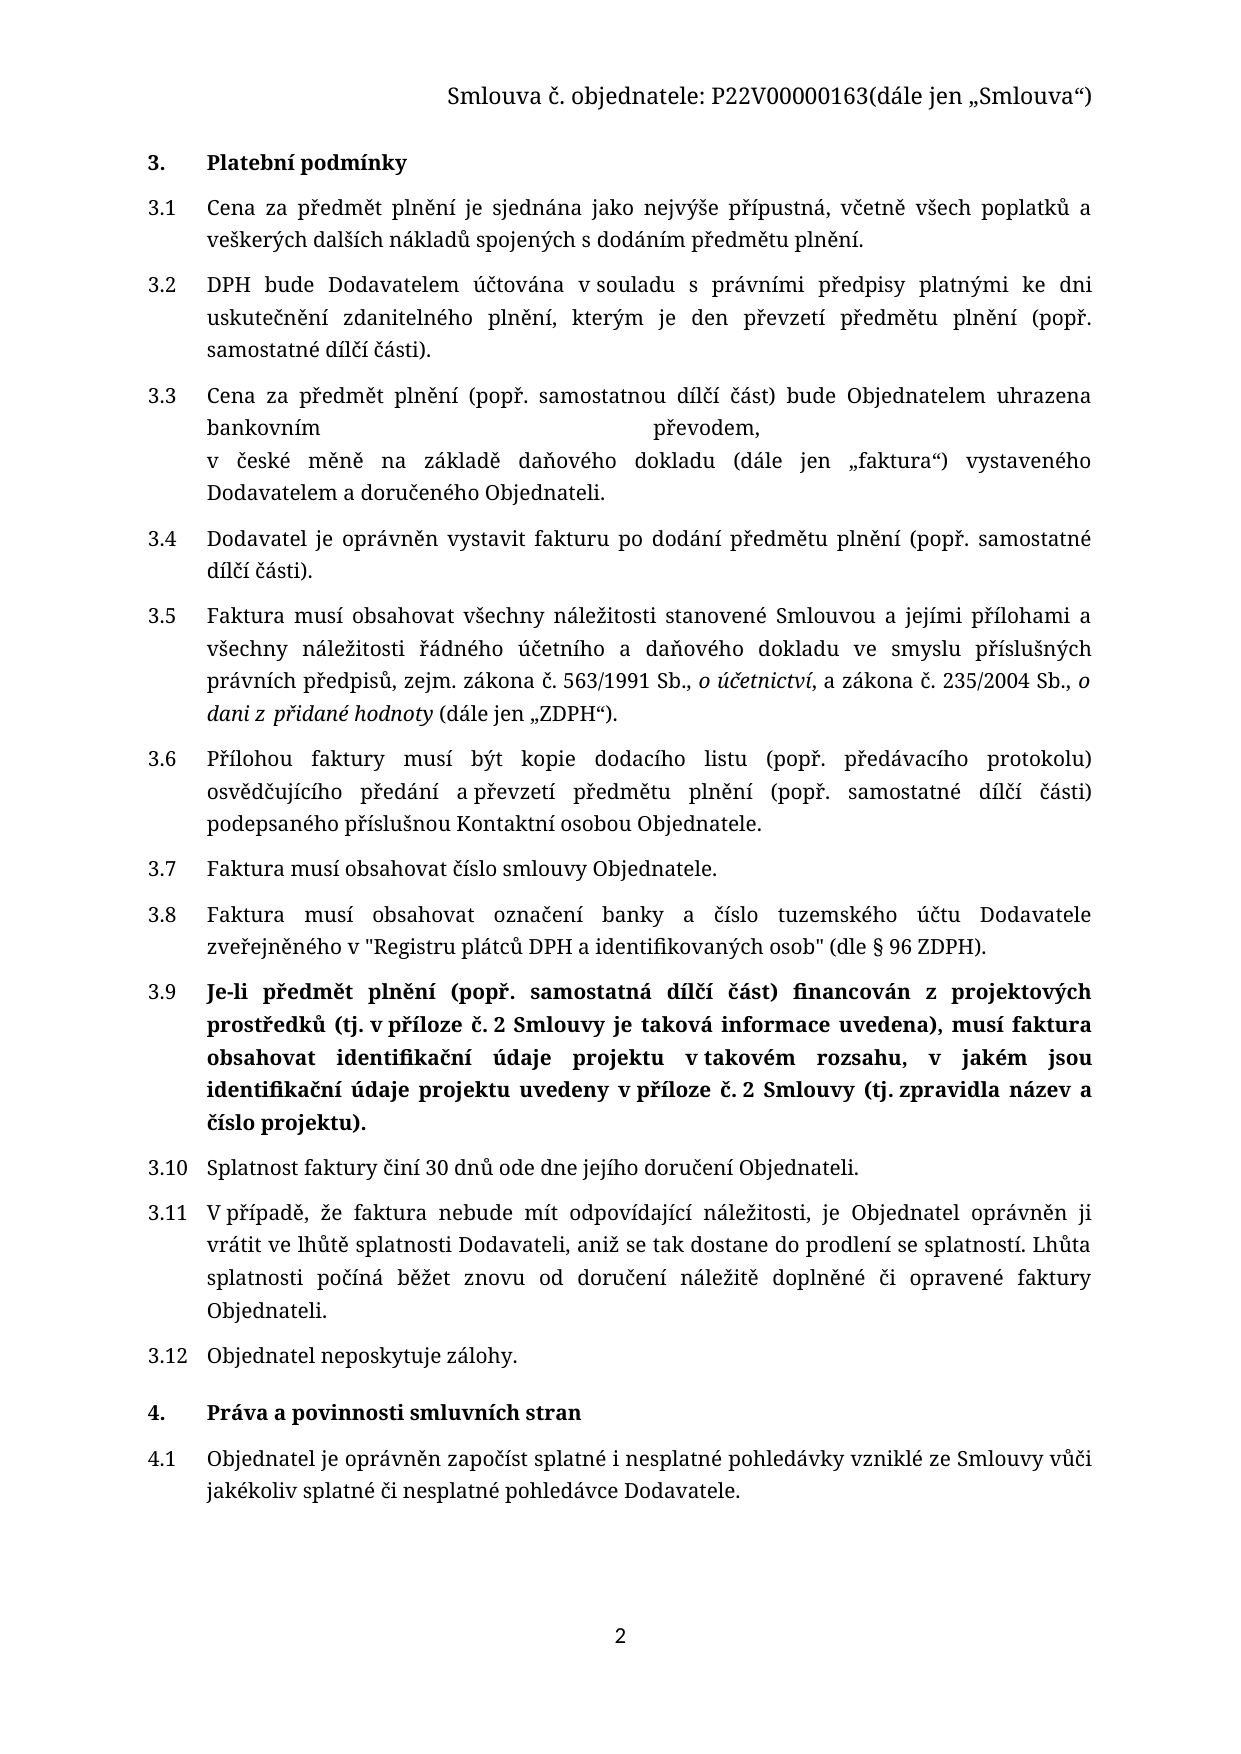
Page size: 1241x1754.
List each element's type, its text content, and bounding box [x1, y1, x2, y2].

list Faktura musí obsahovat číslo smlouvy Objednatele. [148, 854, 1093, 883]
list Objednatel neposkytuje zálohy. [148, 1341, 1093, 1369]
list DPH bude Dodavatelem účtována v souladu s právními předpisy platnými ke dni uskutečnění zdanitelného plnění, kterým je den převzetí předmětu plnění (popř. samostatné dílčí části). [148, 270, 1093, 364]
list Platební podmínky [148, 148, 1093, 176]
list V případě, že faktura nebude mít odpovídající náležitosti, je Objednatel oprávněn ji vrátit ve lhůtě splatnosti Dodavateli, aniž se tak dostane do prodlení se splatností. Lhůta splatnosti počíná běžet znovu od doručení náležitě doplněné či opravené faktury Objednateli. [148, 1198, 1093, 1324]
list Práva a povinnosti smluvních stran [148, 1398, 1093, 1427]
list Dodavatel je oprávněn vystavit fakturu po dodání předmětu plnění (popř. samostatné dílčí části). [148, 524, 1093, 585]
list Cena za předmět plnění je sjednána jako nejvýše přípustná, včetně všech poplatků a veškerých dalších nákladů spojených s dodáním předmětu plnění. [148, 193, 1093, 254]
list Cena za předmět plnění (popř. samostatnou dílčí část) bude Objednatelem uhrazena bankovním převodem, v české měně na základě daňového dokladu (dále jen „faktura“) vystaveného Dodavatelem a doručeného Objednateli. [148, 381, 1093, 507]
list Faktura musí obsahovat všechny náležitosti stanovené Smlouvou a jejími přílohami a všechny náležitosti řádného účetního a daňového dokladu ve smyslu příslušných právních předpisů, zejm. zákona č. 563/1991 Sb., o účetnictví, a zákona č. 235/2004 Sb., o dani z přidané hodnoty (dále jen „ZDPH“). [148, 601, 1093, 728]
list Přílohou faktury musí být kopie dodacího listu (popř. předávacího protokolu) osvědčujícího předání a převzetí předmětu plnění (popř. samostatné dílčí části) podepsaného příslušnou Kontaktní osobou Objednatele. [148, 744, 1093, 838]
list Objednatel je oprávněn započíst splatné i nesplatné pohledávky vzniklé ze Smlouvy vůči jakékoliv splatné či nesplatné pohledávce Dodavatele. [148, 1444, 1093, 1505]
list Splatnost faktury činí 30 dnů ode dne jejího doručení Objednateli. [148, 1153, 1093, 1181]
list Je-li předmět plnění (popř. samostatná dílčí část) financován z projektových prostředků (tj. v příloze č. 2 Smlouvy je taková informace uvedena), musí faktura obsahovat identifikační údaje projektu v takovém rozsahu, v jakém jsou identifikační údaje projektu uvedeny v příloze č. 2 Smlouvy (tj. zpravidla název a číslo projektu). [148, 977, 1093, 1136]
list Faktura musí obsahovat označení banky a číslo tuzemského účtu Dodavatele zveřejněného v "Registru plátců DPH a identifikovaných osob" (dle § 96 ZDPH). [148, 900, 1093, 961]
